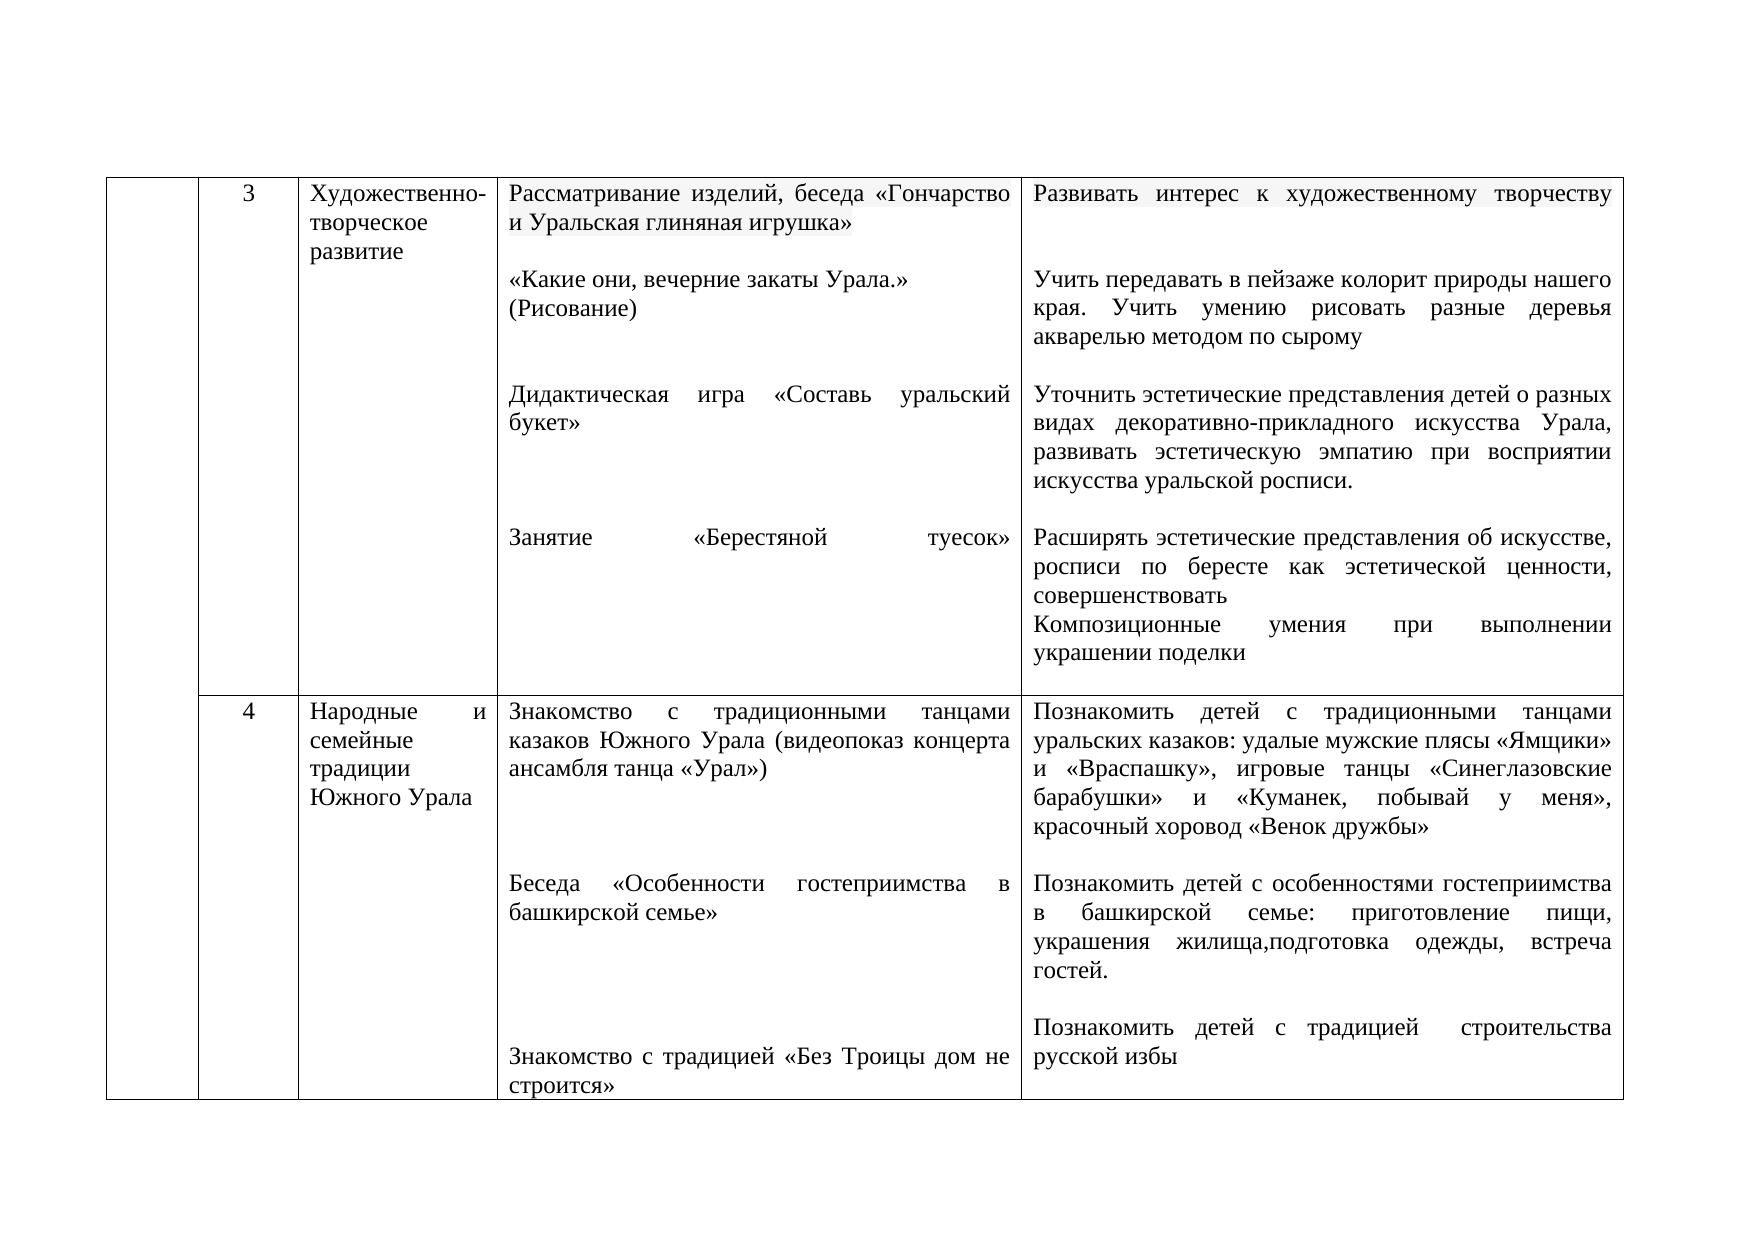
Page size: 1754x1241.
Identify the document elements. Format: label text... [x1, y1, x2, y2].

table_cell Знакомство с традиционными танцами казаков Южного Урала (видеопоказ концерта ансамбля танца «Урал») Беседа «Особенности гостеприимства в башкирской семье» Знакомство с традицией «Без Троицы дом не строится» [498, 696, 1021, 1098]
table_cell Познакомить детей с традиционными танцами уральских казаков: удалые мужские плясы «Ямщики» и «Враспашку», игровые танцы «Синеглазовские барабушки» и «Куманек, побывай у меня», красочный хоровод «Венок дружбы» Познакомить детей с особенностями гостеприимства в башкирской семье: приготовление пищи, украшения жилища,подготовка одежды, встреча гостей. Познакомить детей с традицией строительства русской избы [1022, 696, 1623, 1098]
table_cell Развивать интерес к художественному творчеству Учить передавать в пейзаже колорит природы нашего края. Учить умению рисовать разные деревья акварелью методом по сырому Уточнить эстетические представления детей о разных видах декоративно-прикладного искусства Урала, развивать эстетическую эмпатию при восприятии искусства уральской росписи. Расширять эстетические представления об искусстве, росписи по бересте как эстетической ценности, совершенствовать Композиционные умения при выполнении украшении поделки [1022, 178, 1623, 695]
table_cell 3 [199, 178, 298, 695]
table_cell Художественно-творческое развитие [299, 178, 497, 695]
table_cell Рассматривание изделий, беседа «Гончарство и Уральская глиняная игрушка» «Какие они, вечерние закаты Урала.» (Рисование) Дидактическая игра «Составь уральский букет» Занятие «Берестяной туесок» [498, 178, 1021, 695]
table_cell 4 [199, 696, 298, 1098]
table_cell Народные и семейные традиции Южного Урала [299, 696, 497, 1098]
